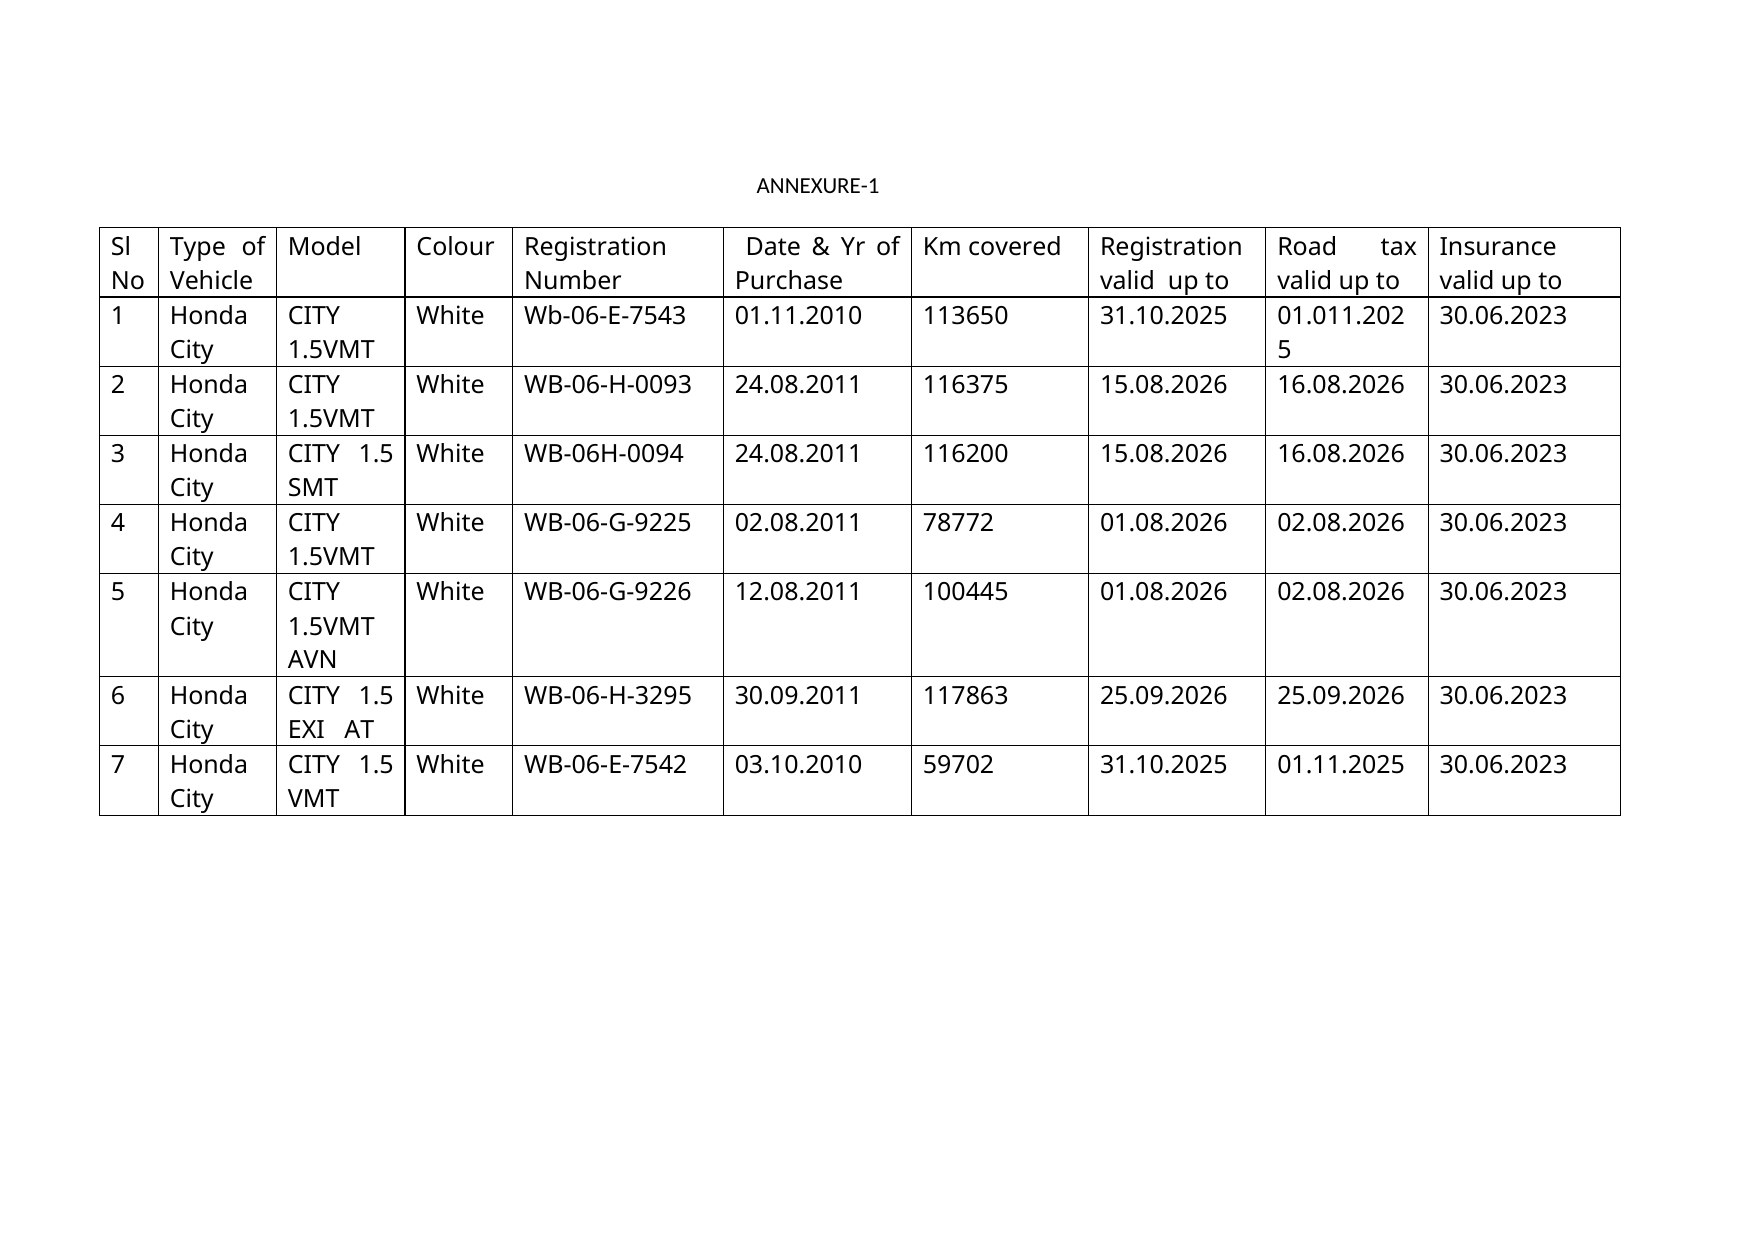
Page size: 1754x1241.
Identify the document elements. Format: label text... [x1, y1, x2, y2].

table_cell 1 [100, 298, 158, 366]
table_cell WB-06-G-9225 [513, 505, 723, 573]
table_cell White [406, 505, 512, 573]
table_cell 30.06.2023 [1429, 677, 1620, 745]
table_cell 30.06.2023 [1429, 436, 1620, 504]
text ANNEXURE-1 [25, 171, 1636, 199]
table_cell WB-06-H-0093 [513, 367, 723, 435]
table_cell 30.06.2023 [1429, 574, 1620, 676]
table_cell 116200 [912, 436, 1088, 504]
table_cell White [406, 574, 512, 676]
table_cell 4 [100, 505, 158, 573]
table_cell WB-06-G-9226 [513, 574, 723, 676]
table_header Registration valid up to [1089, 228, 1265, 296]
table_cell CITY 1.5VMT AVN [277, 574, 404, 676]
table_cell White [406, 298, 512, 366]
table_cell White [406, 436, 512, 504]
table_cell White [406, 746, 512, 814]
table_cell 16.08.2026 [1266, 436, 1428, 504]
table_cell 30.06.2023 [1429, 505, 1620, 573]
table_cell 100445 [912, 574, 1088, 676]
table_cell 117863 [912, 677, 1088, 745]
table_cell Honda City [159, 367, 276, 435]
table_cell 24.08.2011 [724, 436, 911, 504]
table_cell 15.08.2026 [1089, 367, 1265, 435]
table_cell 25.09.2026 [1266, 677, 1428, 745]
table_cell 12.08.2011 [724, 574, 911, 676]
table_cell 116375 [912, 367, 1088, 435]
table_cell 30.06.2023 [1429, 746, 1620, 814]
table_cell 02.08.2026 [1266, 505, 1428, 573]
table_header Colour [406, 228, 512, 296]
table_cell Wb-06-E-7543 [513, 298, 723, 366]
table_cell 25.09.2026 [1089, 677, 1265, 745]
table_cell CITY 1.5VMT [277, 298, 404, 366]
table_cell Honda City [159, 746, 276, 814]
table_cell 01.08.2026 [1089, 505, 1265, 573]
table_cell 31.10.2025 [1089, 298, 1265, 366]
table_cell White [406, 677, 512, 745]
table_cell 15.08.2026 [1089, 436, 1265, 504]
table_cell Honda City [159, 677, 276, 745]
table_cell 59702 [912, 746, 1088, 814]
table_header Model [277, 228, 404, 296]
table_header Type of Vehicle [159, 228, 276, 296]
table_cell Honda City [159, 505, 276, 573]
table_cell 30.09.2011 [724, 677, 911, 745]
table_cell CITY 1.5VMT [277, 367, 404, 435]
table_cell 7 [100, 746, 158, 814]
table_header Road tax valid up to [1266, 228, 1428, 296]
table_cell CITY 1.5 EXI AT [277, 677, 404, 745]
table_cell 5 [100, 574, 158, 676]
table_cell 30.06.2023 [1429, 298, 1620, 366]
table_header Date & Yr of Purchase [724, 228, 911, 296]
table_cell CITY 1.5 SMT [277, 436, 404, 504]
table_header Sl No [100, 228, 158, 296]
table_cell 6 [100, 677, 158, 745]
table_cell 113650 [912, 298, 1088, 366]
table_cell WB-06-H-3295 [513, 677, 723, 745]
table_cell 01.011.2025 [1266, 298, 1428, 366]
table_cell 02.08.2026 [1266, 574, 1428, 676]
table_cell 01.11.2010 [724, 298, 911, 366]
table_cell 2 [100, 367, 158, 435]
table_cell WB-06-E-7542 [513, 746, 723, 814]
table_cell Honda City [159, 298, 276, 366]
table_header Km covered [912, 228, 1088, 296]
table_cell 31.10.2025 [1089, 746, 1265, 814]
table_cell 01.08.2026 [1089, 574, 1265, 676]
table_cell 24.08.2011 [724, 367, 911, 435]
table_cell CITY 1.5VMT [277, 505, 404, 573]
table_header Insurance valid up to [1429, 228, 1620, 296]
table_cell 03.10.2010 [724, 746, 911, 814]
table_cell White [406, 367, 512, 435]
table_cell WB-06H-0094 [513, 436, 723, 504]
table_cell 02.08.2011 [724, 505, 911, 573]
table_cell Honda City [159, 574, 276, 676]
table_cell 01.11.2025 [1266, 746, 1428, 814]
table_cell 30.06.2023 [1429, 367, 1620, 435]
table_cell 16.08.2026 [1266, 367, 1428, 435]
table_cell 78772 [912, 505, 1088, 573]
table_header Registration Number [513, 228, 723, 296]
table_cell CITY 1.5 VMT [277, 746, 404, 814]
table_cell Honda City [159, 436, 276, 504]
table_cell 3 [100, 436, 158, 504]
